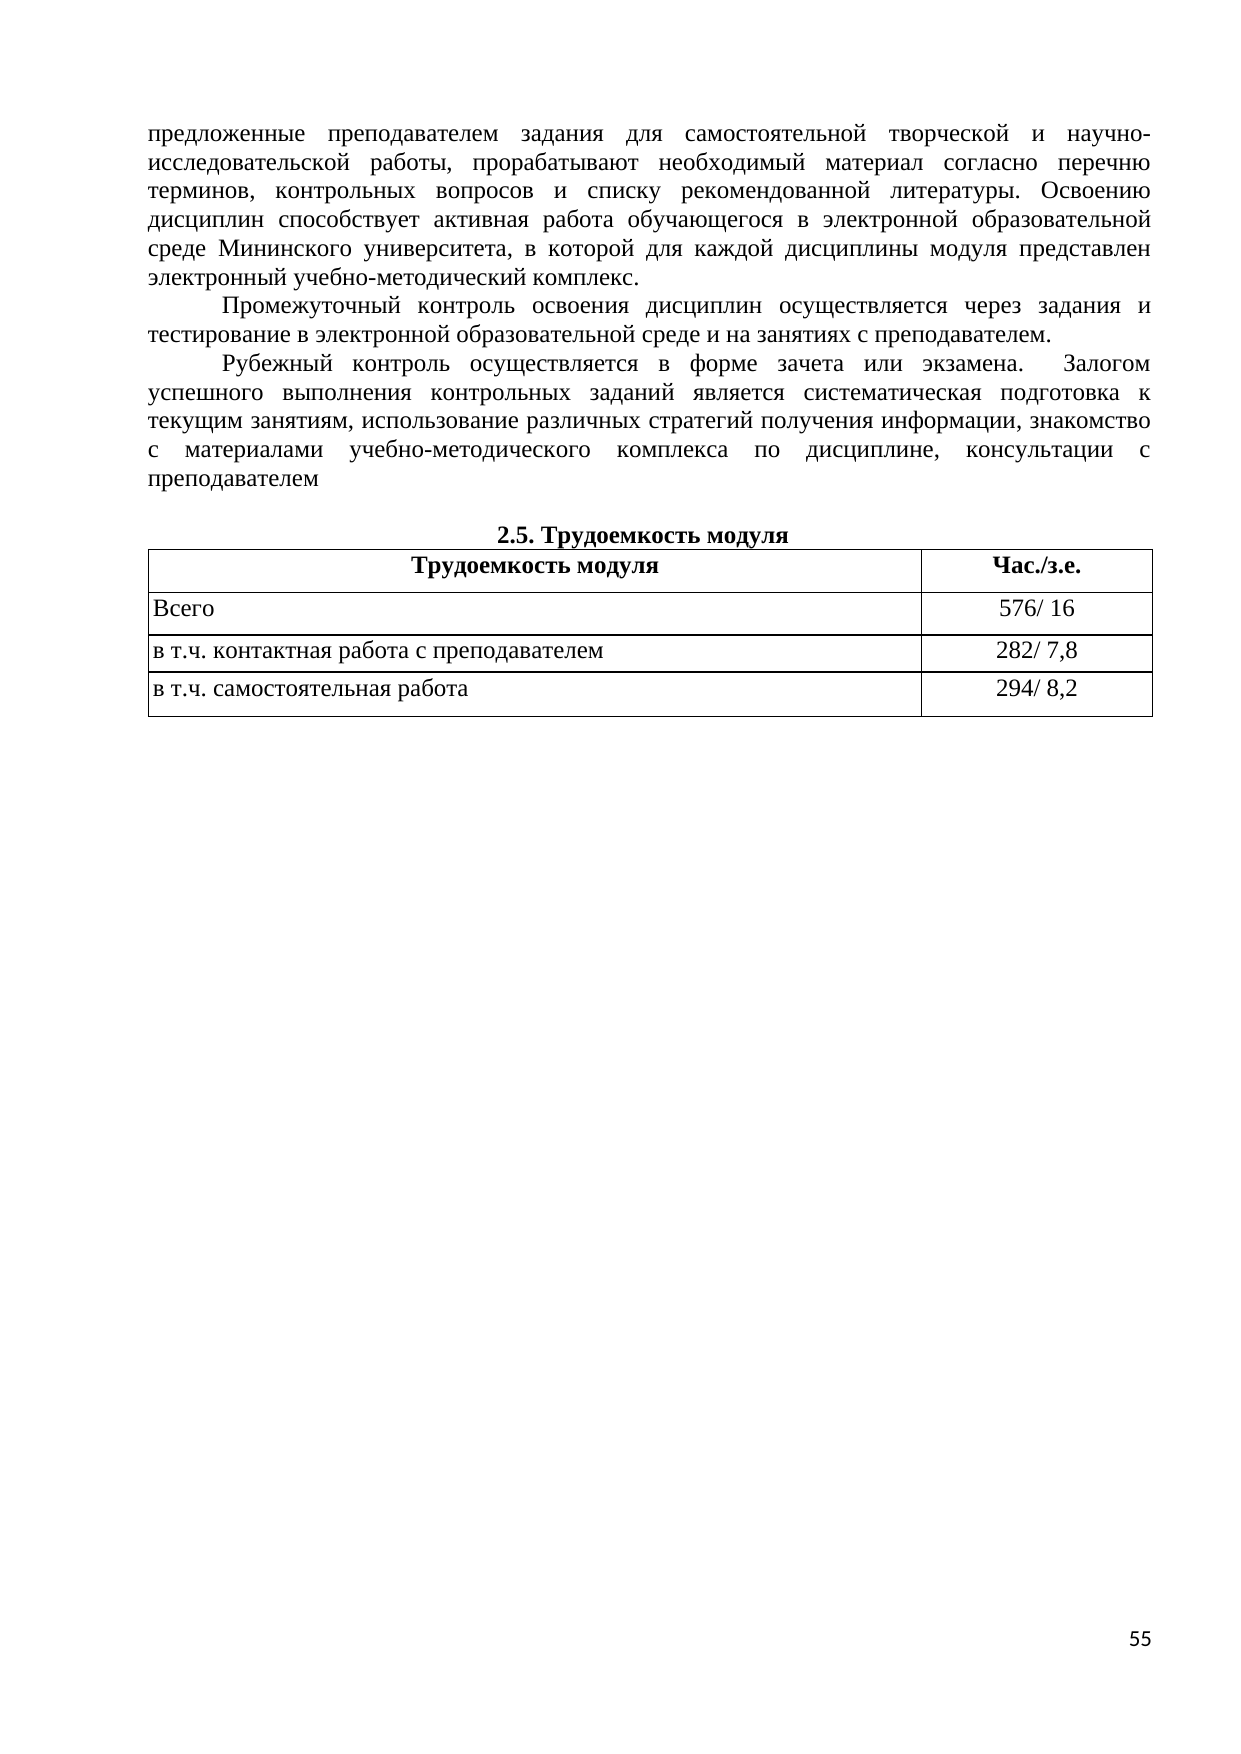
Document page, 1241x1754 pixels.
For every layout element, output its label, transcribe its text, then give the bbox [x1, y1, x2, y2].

text Рубежный контроль осуществляется в форме зачета или экзамена. Залогом успешного выполнения контрольных заданий является систематическая подготовка к текущим занятиям, использование различных стратегий получения информации, знакомство с материалами учебно-методического комплекса по дисциплине, консультации с преподавателем [148, 348, 1152, 492]
table_header Трудоемкость модуля [149, 550, 921, 591]
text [148, 118, 1152, 291]
table_cell Всего [149, 593, 921, 634]
text 2.5. Трудоемкость модуля [148, 520, 1138, 549]
table_cell 576/ 16 [922, 593, 1152, 634]
table_header Час./з.е. [922, 550, 1152, 591]
table_cell в т.ч. самостоятельная работа [149, 673, 921, 716]
table_cell 282/ 7,8 [922, 636, 1152, 671]
table_cell в т.ч. контактная работа с преподавателем [149, 636, 921, 671]
table_cell 294/ 8,2 [922, 673, 1152, 716]
text Промежуточный контроль освоения дисциплин осуществляется через задания и тестирование в электронной образовательной среде и на занятиях с преподавателем. [148, 291, 1152, 348]
